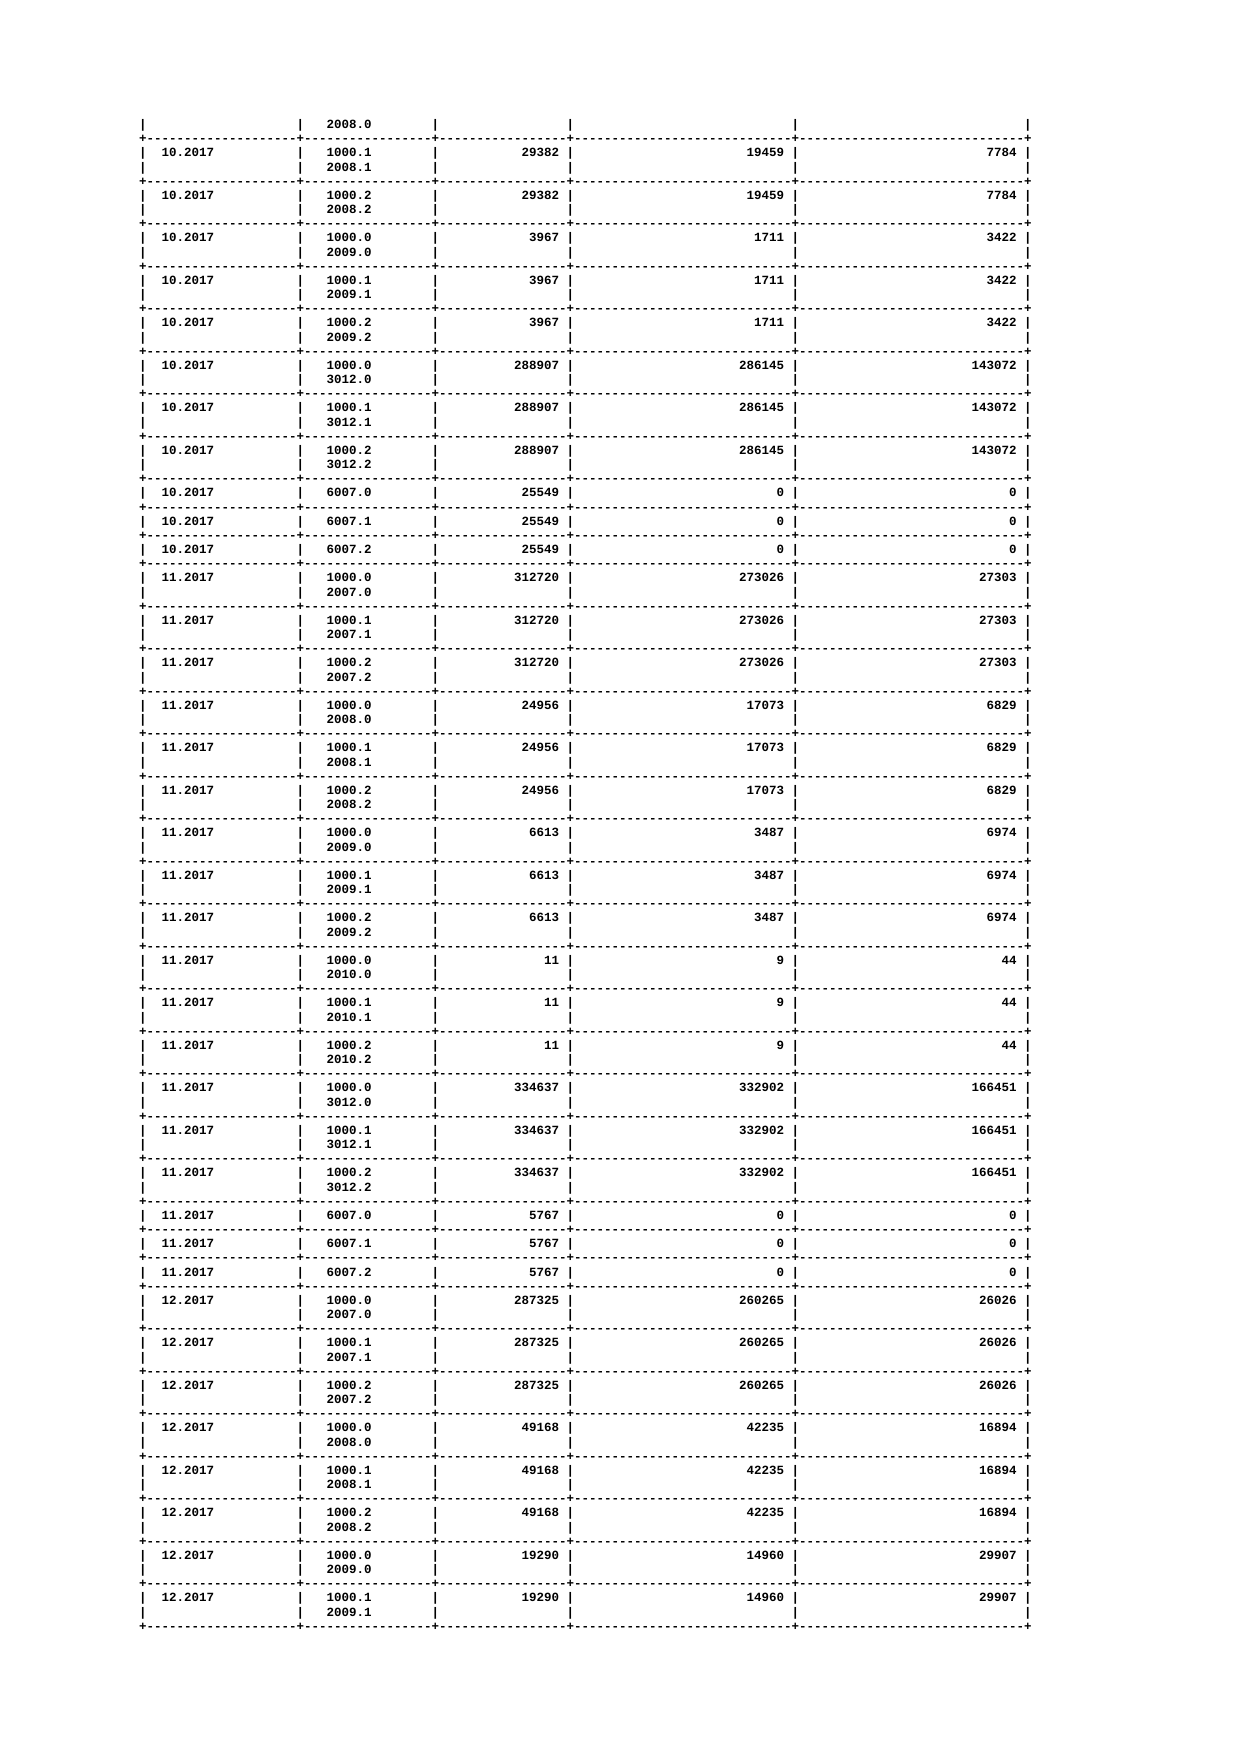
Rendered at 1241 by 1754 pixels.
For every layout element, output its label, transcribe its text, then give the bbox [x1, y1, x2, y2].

text | | 2009.1 | | | | [139, 883, 1101, 897]
text | | 2007.2 | | | | [139, 1393, 1101, 1407]
text | | 2009.1 | | | | [139, 1606, 1101, 1620]
text | | 2008.0 | | | | [139, 118, 1101, 132]
text | | 2009.2 | | | | [139, 926, 1101, 940]
text | | 2009.0 | | | | [139, 841, 1101, 855]
text | 10.2017 | 1000.2 | 3967 | 1711 | 3422 | [139, 316, 1101, 331]
text | | 2008.0 | | | | [139, 1436, 1101, 1450]
text +--------------------+-----------------+-----------------+-----------------------------+------------------------------+ [139, 529, 1101, 543]
text +--------------------+-----------------+-----------------+-----------------------------+------------------------------+ [139, 430, 1101, 444]
text +--------------------+-----------------+-----------------+-----------------------------+------------------------------+ [139, 1407, 1101, 1421]
text +--------------------+-----------------+-----------------+-----------------------------+------------------------------+ [139, 855, 1101, 869]
text | | 2009.2 | | | | [139, 331, 1101, 345]
text | 11.2017 | 1000.2 | 312720 | 273026 | 27303 | [139, 656, 1101, 671]
text | | 2008.0 | | | | [139, 713, 1101, 727]
text | 12.2017 | 1000.0 | 49168 | 42235 | 16894 | [139, 1421, 1101, 1436]
text | 10.2017 | 6007.2 | 25549 | 0 | 0 | [139, 543, 1101, 557]
text +--------------------+-----------------+-----------------+-----------------------------+------------------------------+ [139, 982, 1101, 996]
text | 12.2017 | 1000.1 | 19290 | 14960 | 29907 | [139, 1591, 1101, 1606]
text | | 2007.0 | | | | [139, 586, 1101, 600]
text | 11.2017 | 1000.0 | 312720 | 273026 | 27303 | [139, 571, 1101, 586]
text | 10.2017 | 6007.1 | 25549 | 0 | 0 | [139, 515, 1101, 529]
text | | 2010.2 | | | | [139, 1053, 1101, 1067]
text | 11.2017 | 1000.1 | 6613 | 3487 | 6974 | [139, 869, 1101, 883]
text | 11.2017 | 1000.1 | 11 | 9 | 44 | [139, 996, 1101, 1011]
text +--------------------+-----------------+-----------------+-----------------------------+------------------------------+ [139, 260, 1101, 274]
text | 12.2017 | 1000.0 | 19290 | 14960 | 29907 | [139, 1549, 1101, 1563]
text | 12.2017 | 1000.1 | 287325 | 260265 | 26026 | [139, 1336, 1101, 1351]
text | | 2009.1 | | | | [139, 288, 1101, 302]
text | 10.2017 | 1000.1 | 29382 | 19459 | 7784 | [139, 146, 1101, 161]
text | | 3012.0 | | | | [139, 373, 1101, 387]
text +--------------------+-----------------+-----------------+-----------------------------+------------------------------+ [139, 812, 1101, 826]
text +--------------------+-----------------+-----------------+-----------------------------+------------------------------+ [139, 1365, 1101, 1379]
text | | 2007.1 | | | | [139, 1351, 1101, 1365]
text | 12.2017 | 1000.2 | 49168 | 42235 | 16894 | [139, 1506, 1101, 1521]
text +--------------------+-----------------+-----------------+-----------------------------+------------------------------+ [139, 1280, 1101, 1294]
text | | 2007.1 | | | | [139, 628, 1101, 642]
text +--------------------+-----------------+-----------------+-----------------------------+------------------------------+ [139, 472, 1101, 486]
text | | 2008.1 | | | | [139, 161, 1101, 175]
text +--------------------+-----------------+-----------------+-----------------------------+------------------------------+ [139, 1535, 1101, 1549]
text | | 2008.2 | | | | [139, 1521, 1101, 1535]
text +--------------------+-----------------+-----------------+-----------------------------+------------------------------+ [139, 1152, 1101, 1166]
text | 11.2017 | 1000.0 | 6613 | 3487 | 6974 | [139, 826, 1101, 841]
text | | 2007.2 | | | | [139, 671, 1101, 685]
text +--------------------+-----------------+-----------------+-----------------------------+------------------------------+ [139, 1492, 1101, 1506]
text | | 2008.1 | | | | [139, 756, 1101, 770]
text +--------------------+-----------------+-----------------+-----------------------------+------------------------------+ [139, 940, 1101, 954]
text | | 2010.1 | | | | [139, 1011, 1101, 1025]
text | | 3012.1 | | | | [139, 416, 1101, 430]
text | | 2007.0 | | | | [139, 1308, 1101, 1322]
text +--------------------+-----------------+-----------------+-----------------------------+------------------------------+ [139, 557, 1101, 571]
text +--------------------+-----------------+-----------------+-----------------------------+------------------------------+ [139, 642, 1101, 656]
text +--------------------+-----------------+-----------------+-----------------------------+------------------------------+ [139, 1322, 1101, 1336]
text +--------------------+-----------------+-----------------+-----------------------------+------------------------------+ [139, 345, 1101, 359]
text | | 3012.2 | | | | [139, 1181, 1101, 1195]
text | 12.2017 | 1000.2 | 287325 | 260265 | 26026 | [139, 1379, 1101, 1393]
text +--------------------+-----------------+-----------------+-----------------------------+------------------------------+ [139, 727, 1101, 741]
text | | 2009.0 | | | | [139, 246, 1101, 260]
text | 11.2017 | 6007.1 | 5767 | 0 | 0 | [139, 1237, 1101, 1251]
text +--------------------+-----------------+-----------------+-----------------------------+------------------------------+ [139, 387, 1101, 401]
text +--------------------+-----------------+-----------------+-----------------------------+------------------------------+ [139, 897, 1101, 911]
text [139, 1620, 1101, 1634]
text | 11.2017 | 1000.0 | 24956 | 17073 | 6829 | [139, 699, 1101, 713]
text +--------------------+-----------------+-----------------+-----------------------------+------------------------------+ [139, 1251, 1101, 1266]
text | 11.2017 | 6007.2 | 5767 | 0 | 0 | [139, 1266, 1101, 1280]
text | | 2008.1 | | | | [139, 1478, 1101, 1492]
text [139, 1577, 1101, 1591]
text | 11.2017 | 1000.2 | 11 | 9 | 44 | [139, 1039, 1101, 1053]
text | 11.2017 | 1000.0 | 11 | 9 | 44 | [139, 954, 1101, 968]
text | 10.2017 | 6007.0 | 25549 | 0 | 0 | [139, 486, 1101, 501]
text | 12.2017 | 1000.1 | 49168 | 42235 | 16894 | [139, 1464, 1101, 1478]
text +--------------------+-----------------+-----------------+-----------------------------+------------------------------+ [139, 501, 1101, 515]
text +--------------------+-----------------+-----------------+-----------------------------+------------------------------+ [139, 1450, 1101, 1464]
text | 11.2017 | 1000.2 | 334637 | 332902 | 166451 | [139, 1166, 1101, 1181]
text | 11.2017 | 1000.1 | 24956 | 17073 | 6829 | [139, 741, 1101, 756]
text +--------------------+-----------------+-----------------+-----------------------------+------------------------------+ [139, 302, 1101, 316]
text | 11.2017 | 6007.0 | 5767 | 0 | 0 | [139, 1209, 1101, 1223]
text | 11.2017 | 1000.2 | 24956 | 17073 | 6829 | [139, 784, 1101, 798]
text | | 3012.0 | | | | [139, 1096, 1101, 1110]
text | 10.2017 | 1000.0 | 288907 | 286145 | 143072 | [139, 359, 1101, 373]
text | 10.2017 | 1000.2 | 29382 | 19459 | 7784 | [139, 189, 1101, 203]
text | 12.2017 | 1000.0 | 287325 | 260265 | 26026 | [139, 1294, 1101, 1308]
text | 10.2017 | 1000.1 | 3967 | 1711 | 3422 | [139, 274, 1101, 288]
text | 10.2017 | 1000.0 | 3967 | 1711 | 3422 | [139, 231, 1101, 246]
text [139, 132, 1101, 146]
text +--------------------+-----------------+-----------------+-----------------------------+------------------------------+ [139, 217, 1101, 231]
text +--------------------+-----------------+-----------------+-----------------------------+------------------------------+ [139, 1223, 1101, 1237]
text | 11.2017 | 1000.1 | 334637 | 332902 | 166451 | [139, 1124, 1101, 1138]
text | 11.2017 | 1000.0 | 334637 | 332902 | 166451 | [139, 1081, 1101, 1096]
text | 10.2017 | 1000.2 | 288907 | 286145 | 143072 | [139, 444, 1101, 458]
text +--------------------+-----------------+-----------------+-----------------------------+------------------------------+ [139, 600, 1101, 614]
text | 11.2017 | 1000.2 | 6613 | 3487 | 6974 | [139, 911, 1101, 926]
text +--------------------+-----------------+-----------------+-----------------------------+------------------------------+ [139, 685, 1101, 699]
text | | 2009.0 | | | | [139, 1563, 1101, 1577]
text +--------------------+-----------------+-----------------+-----------------------------+------------------------------+ [139, 1067, 1101, 1081]
text | | 2010.0 | | | | [139, 968, 1101, 982]
text | 11.2017 | 1000.1 | 312720 | 273026 | 27303 | [139, 614, 1101, 628]
text +--------------------+-----------------+-----------------+-----------------------------+------------------------------+ [139, 1025, 1101, 1039]
text | 10.2017 | 1000.1 | 288907 | 286145 | 143072 | [139, 401, 1101, 416]
text +--------------------+-----------------+-----------------+-----------------------------+------------------------------+ [139, 1110, 1101, 1124]
text | | 2008.2 | | | | [139, 203, 1101, 217]
text | | 3012.1 | | | | [139, 1138, 1101, 1152]
text +--------------------+-----------------+-----------------+-----------------------------+------------------------------+ [139, 1195, 1101, 1209]
text +--------------------+-----------------+-----------------+-----------------------------+------------------------------+ [139, 175, 1101, 189]
text | | 3012.2 | | | | [139, 458, 1101, 472]
text +--------------------+-----------------+-----------------+-----------------------------+------------------------------+ [139, 770, 1101, 784]
text | | 2008.2 | | | | [139, 798, 1101, 812]
